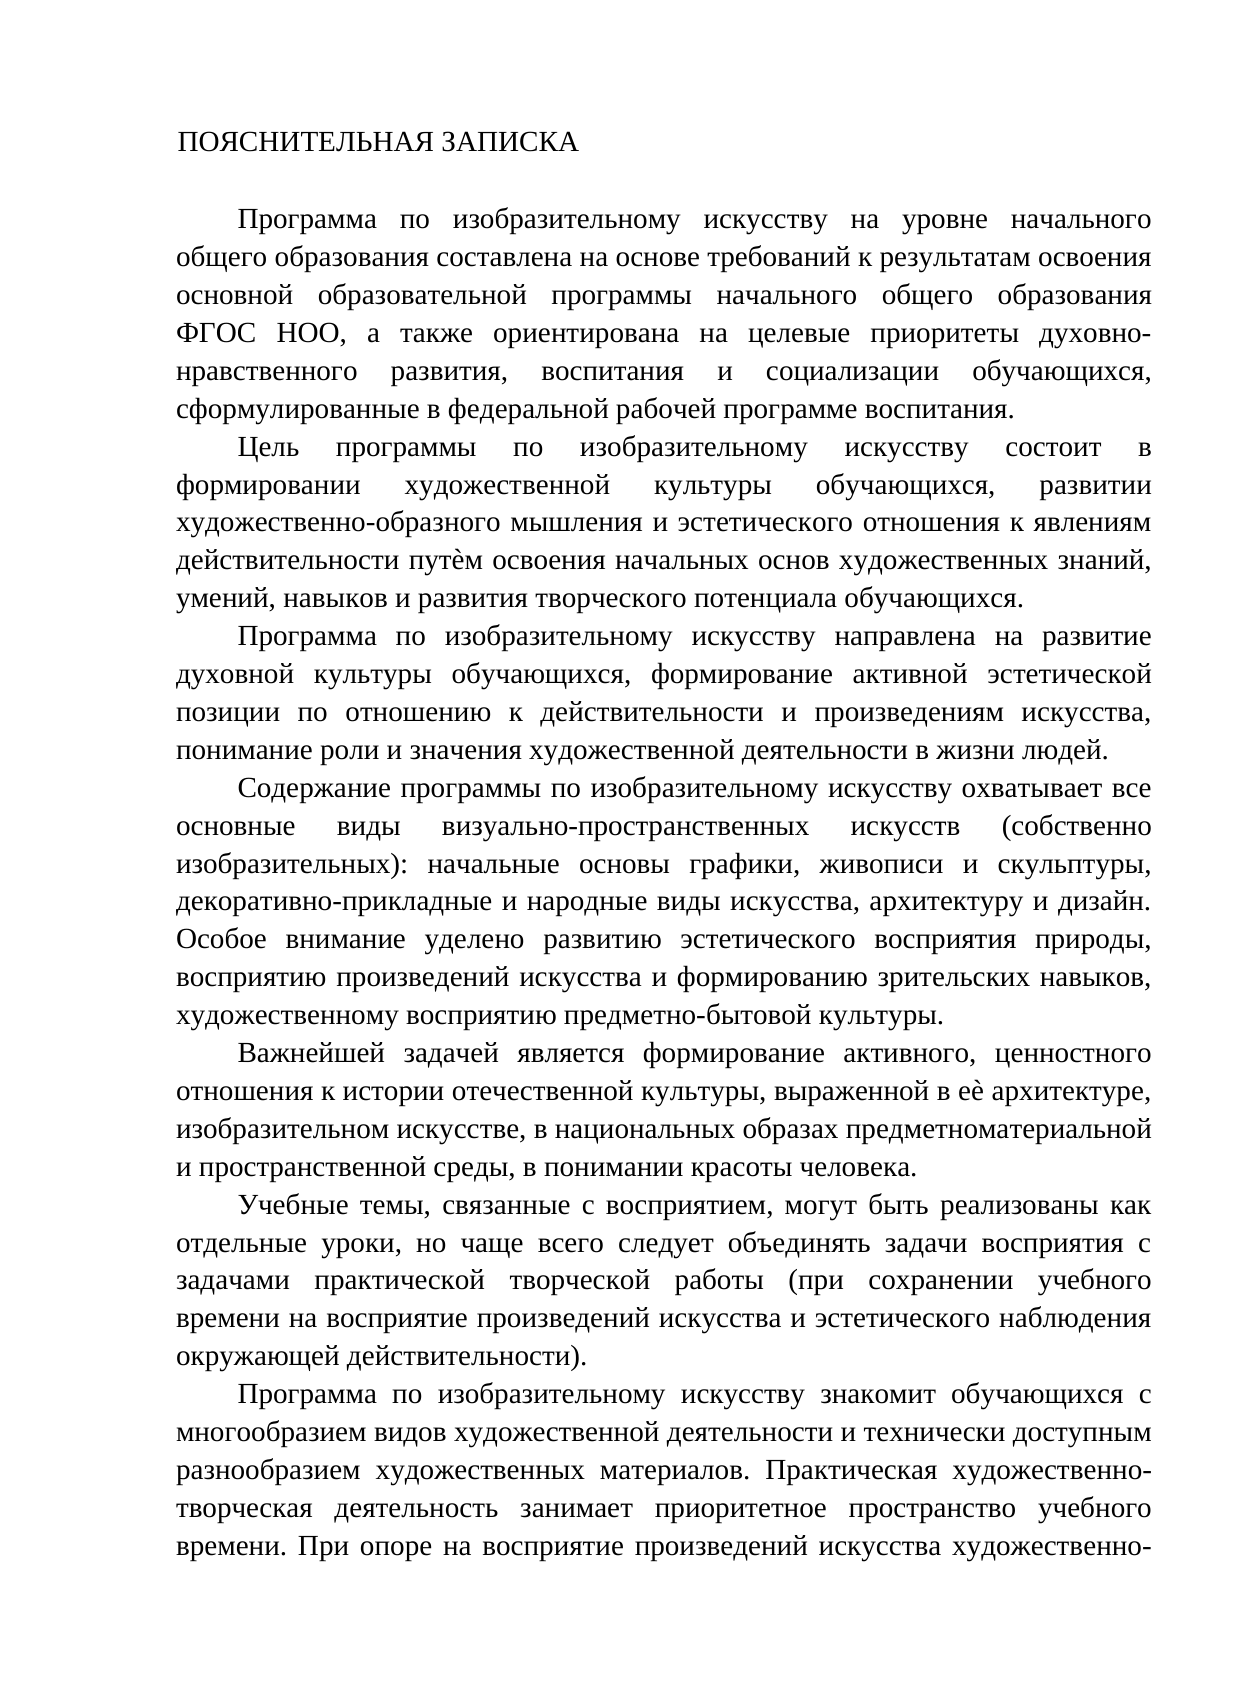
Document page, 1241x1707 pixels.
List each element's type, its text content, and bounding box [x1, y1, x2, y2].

text ПОЯСНИТЕЛЬНАЯ ЗАПИСКА [177, 124, 1152, 158]
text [176, 1376, 1152, 1561]
text Программа по изобразительному искусству на уровне начального общего образования составлена на основе требований к результатам освоения основной образовательной программы начального общего образования ФГОС НОО, а также ориентирована на целевые приоритеты духовно-нравственного развития, воспитания и социализации обучающихся, сформулированные в федеральной рабочей программе воспитания. [176, 202, 1152, 424]
text Цель программы по изобразительному искусству состоит в формировании художественной культуры обучающихся, развитии художественно-образного мышления и эстетического отношения к явлениям действительности путѐм освоения начальных основ художественных знаний, умений, навыков и развития творческого потенциала обучающихся. [176, 429, 1152, 614]
text Важнейшей задачей является формирование активного, ценностного отношения к истории отечественной культуры, выраженной в еѐ архитектуре, изобразительном искусстве, в национальных образах предметноматериальной и пространственной среды, в понимании красоты человека. [176, 1035, 1152, 1182]
text Программа по изобразительному искусству направлена на развитие духовной культуры обучающихся, формирование активной эстетической позиции по отношению к действительности и произведениям искусства, понимание роли и значения художественной деятельности в жизни людей. [176, 618, 1152, 765]
text Содержание программы по изобразительному искусству охватывает все основные виды визуально-пространственных искусств (собственно изобразительных): начальные основы графики, живописи и скульптуры, декоративно-прикладные и народные виды искусства, архитектуру и дизайн. Особое внимание уделено развитию эстетического восприятия природы, восприятию произведений искусства и формированию зрительских навыков, художественному восприятию предметно-бытовой культуры. [176, 770, 1152, 1031]
text Учебные темы, связанные с восприятием, могут быть реализованы как отдельные уроки, но чаще всего следует объединять задачи восприятия с задачами практической творческой работы (при сохранении учебного времени на восприятие произведений искусства и эстетического наблюдения окружающей действительности). [176, 1187, 1152, 1372]
